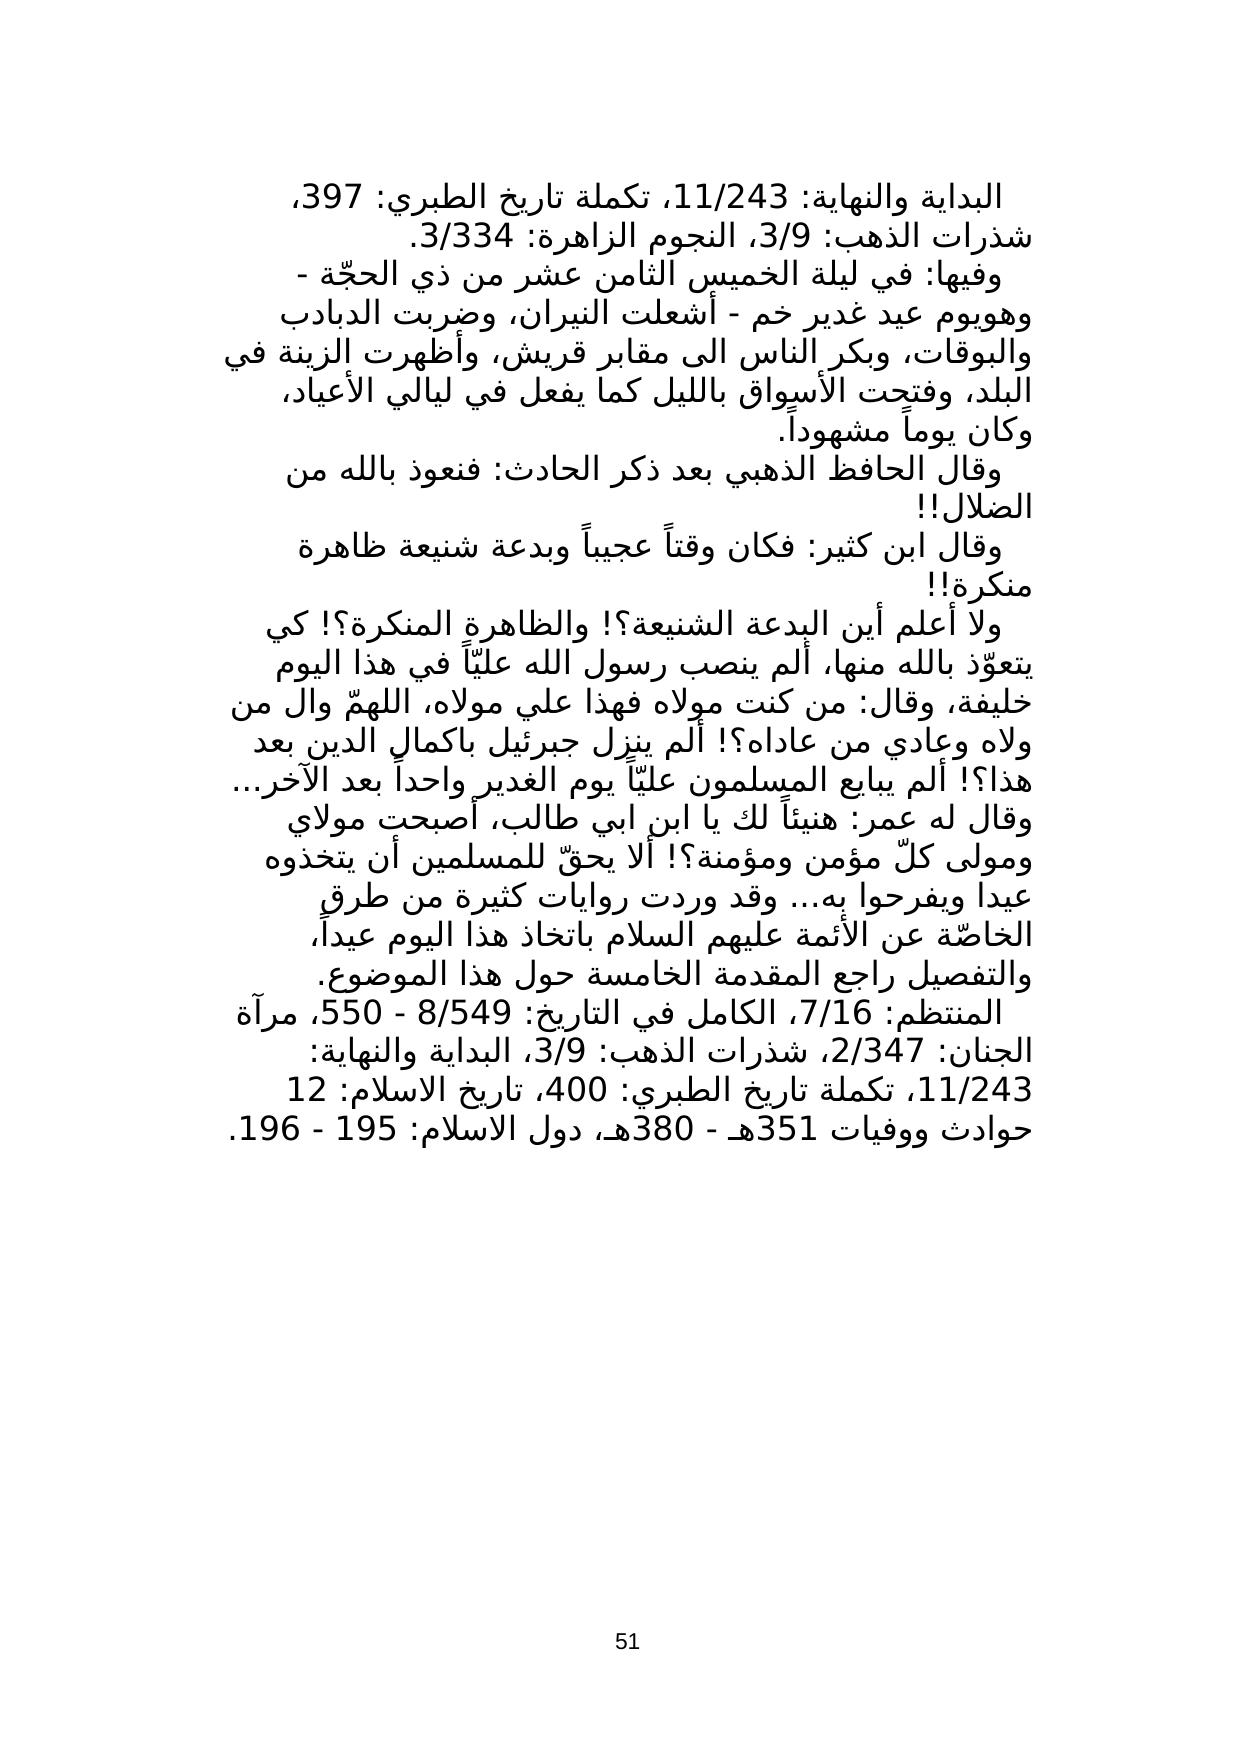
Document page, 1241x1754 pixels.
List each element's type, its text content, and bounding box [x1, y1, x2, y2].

text المنتظم: 7/16، الكامل في التاريخ: 8/549 - 550، مرآة الجنان: 2/347، شذرات الذهب: 3/9، البداية والنهاية: 11/243، تكملة تاريخ الطبري: 400، تاريخ الاسلام: 12 حوادث ووفيات 351هـ - 380هـ، دول الاسلام: 195 - 196. [222, 993, 1033, 1148]
text وفيها: في ليلة الخميس الثامن عشر من ذي الحجّة - وهويوم عيد غدير خم - أشعلت النيران، وضربت الدبادب والبوقات، وبكر الناس الى مقابر قريش، وأظهرت الزينة في البلد، وفتحت الأسواق بالليل كما يفعل في ليالي الأعياد، وكان يوماً مشهوداً. [222, 255, 1033, 449]
text البداية والنهاية: 11/243، تكملة تاريخ الطبري: 397، شذرات الذهب: 3/9، النجوم الزاهرة: 3/334. [222, 177, 1033, 255]
text ولا أعلم أين البدعة الشنيعة؟! والظاهرة المنكرة؟! كي يتعوّذ بالله منها، ألم ينصب رسول الله عليّاً في هذا اليوم خليفة، وقال: من كنت مولاه فهذا علي مولاه، اللهمّ وال من ولاه وعادي من عاداه؟! ألم ينزل جبرئيل باكمال الدين بعد هذا؟! ألم يبايع المسلمون عليّاً يوم الغدير واحداً بعد الآخر... وقال له عمر: هنيئاً لك يا ابن ابي طالب، أصبحت مولاي ومولى كلّ مؤمن ومؤمنة؟! ألا يحقّ للمسلمين أن يتخذوه عيدا ويفرحوا به... وقد وردت روايات كثيرة من طرق الخاصّة عن الأئمة عليهم السلام باتخاذ هذا اليوم عيداً، والتفصيل راجع المقدمة الخامسة حول هذا الموضوع. [222, 604, 1033, 993]
text وقال الحافظ الذهبي بعد ذكر الحادث: فنعوذ بالله من الضلال!! [222, 449, 1033, 527]
text وقال ابن كثير: فكان وقتاً عجيباً وبدعة شنيعة ظاهرة منكرة!! [222, 527, 1033, 604]
